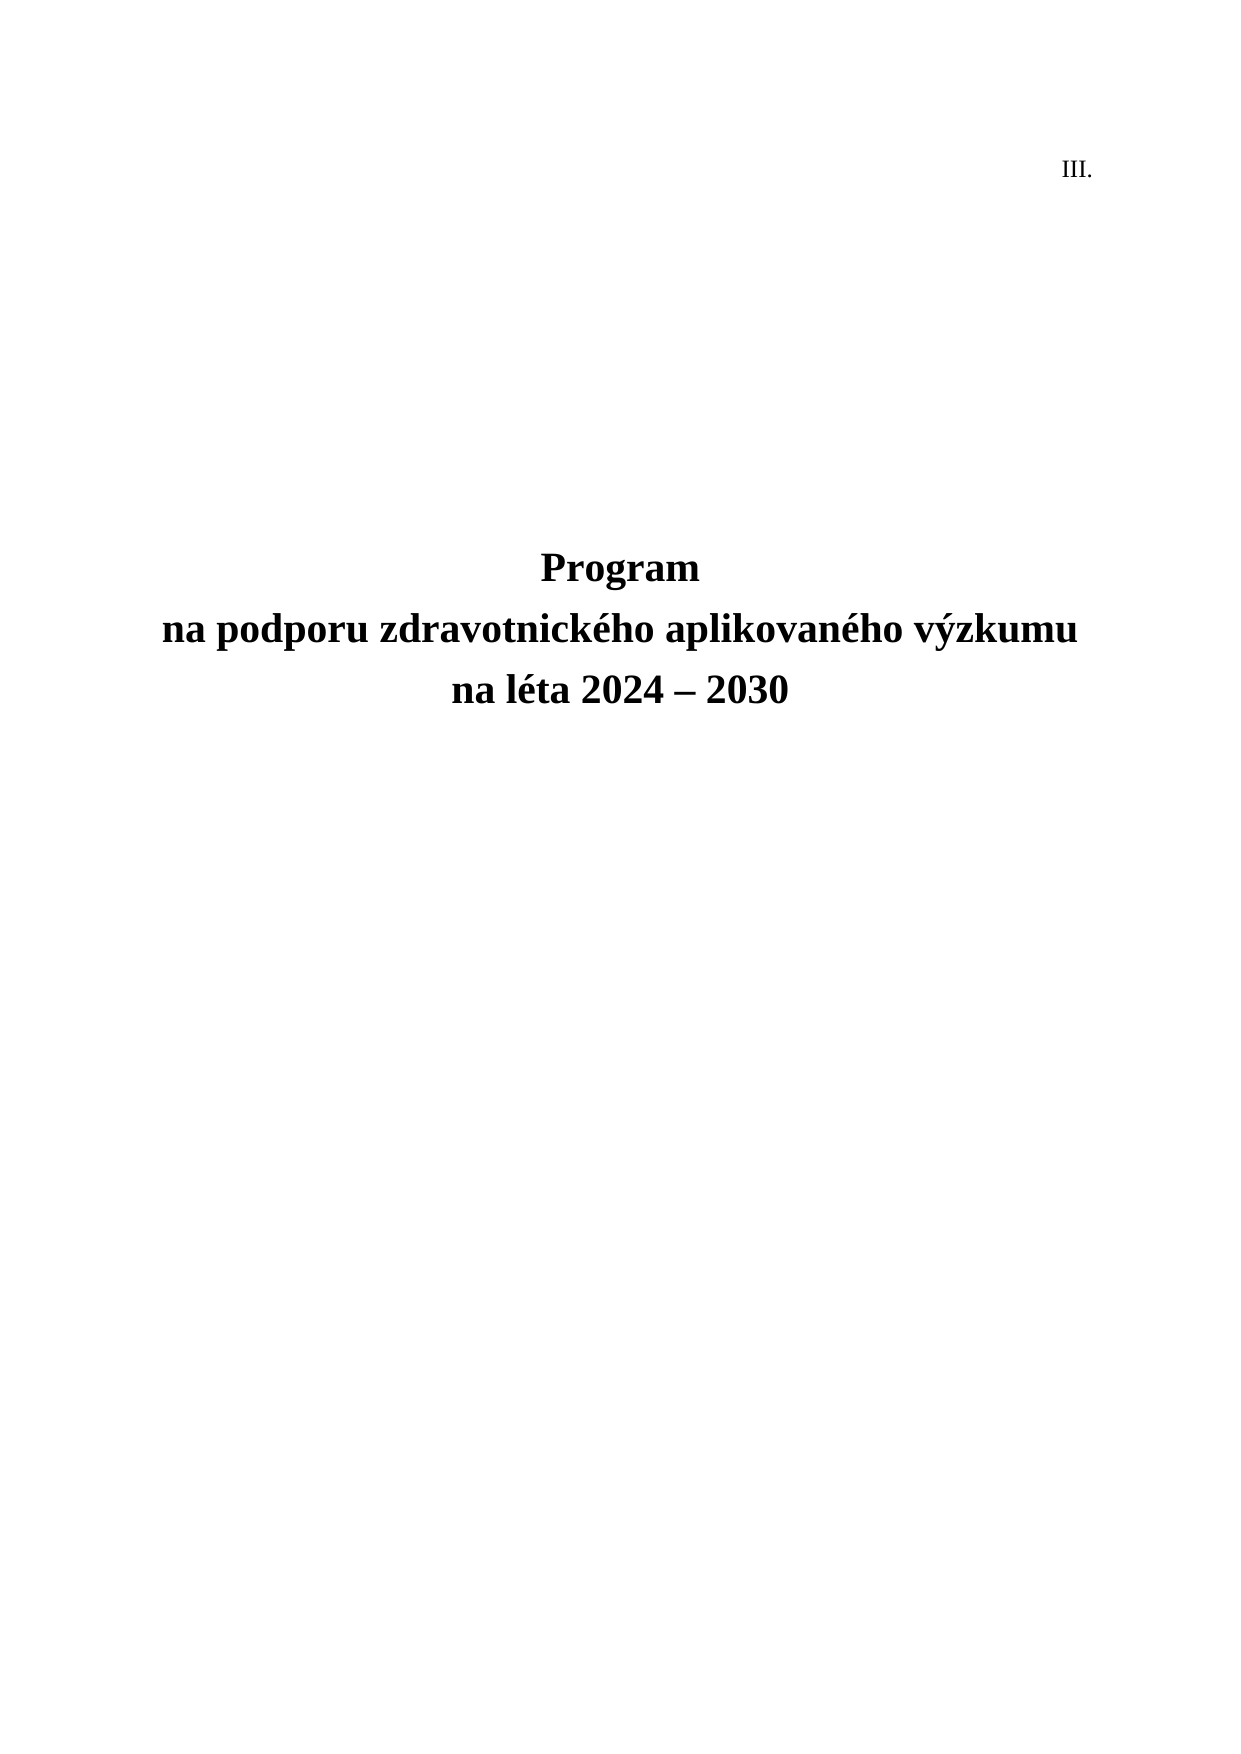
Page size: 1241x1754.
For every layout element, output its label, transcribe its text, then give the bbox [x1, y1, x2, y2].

text Program [148, 542, 1093, 590]
text III. [148, 154, 1093, 183]
text na podporu zdravotnického aplikovaného výzkumu [148, 603, 1093, 651]
text na léta 2024 – 2030 [148, 665, 1093, 713]
